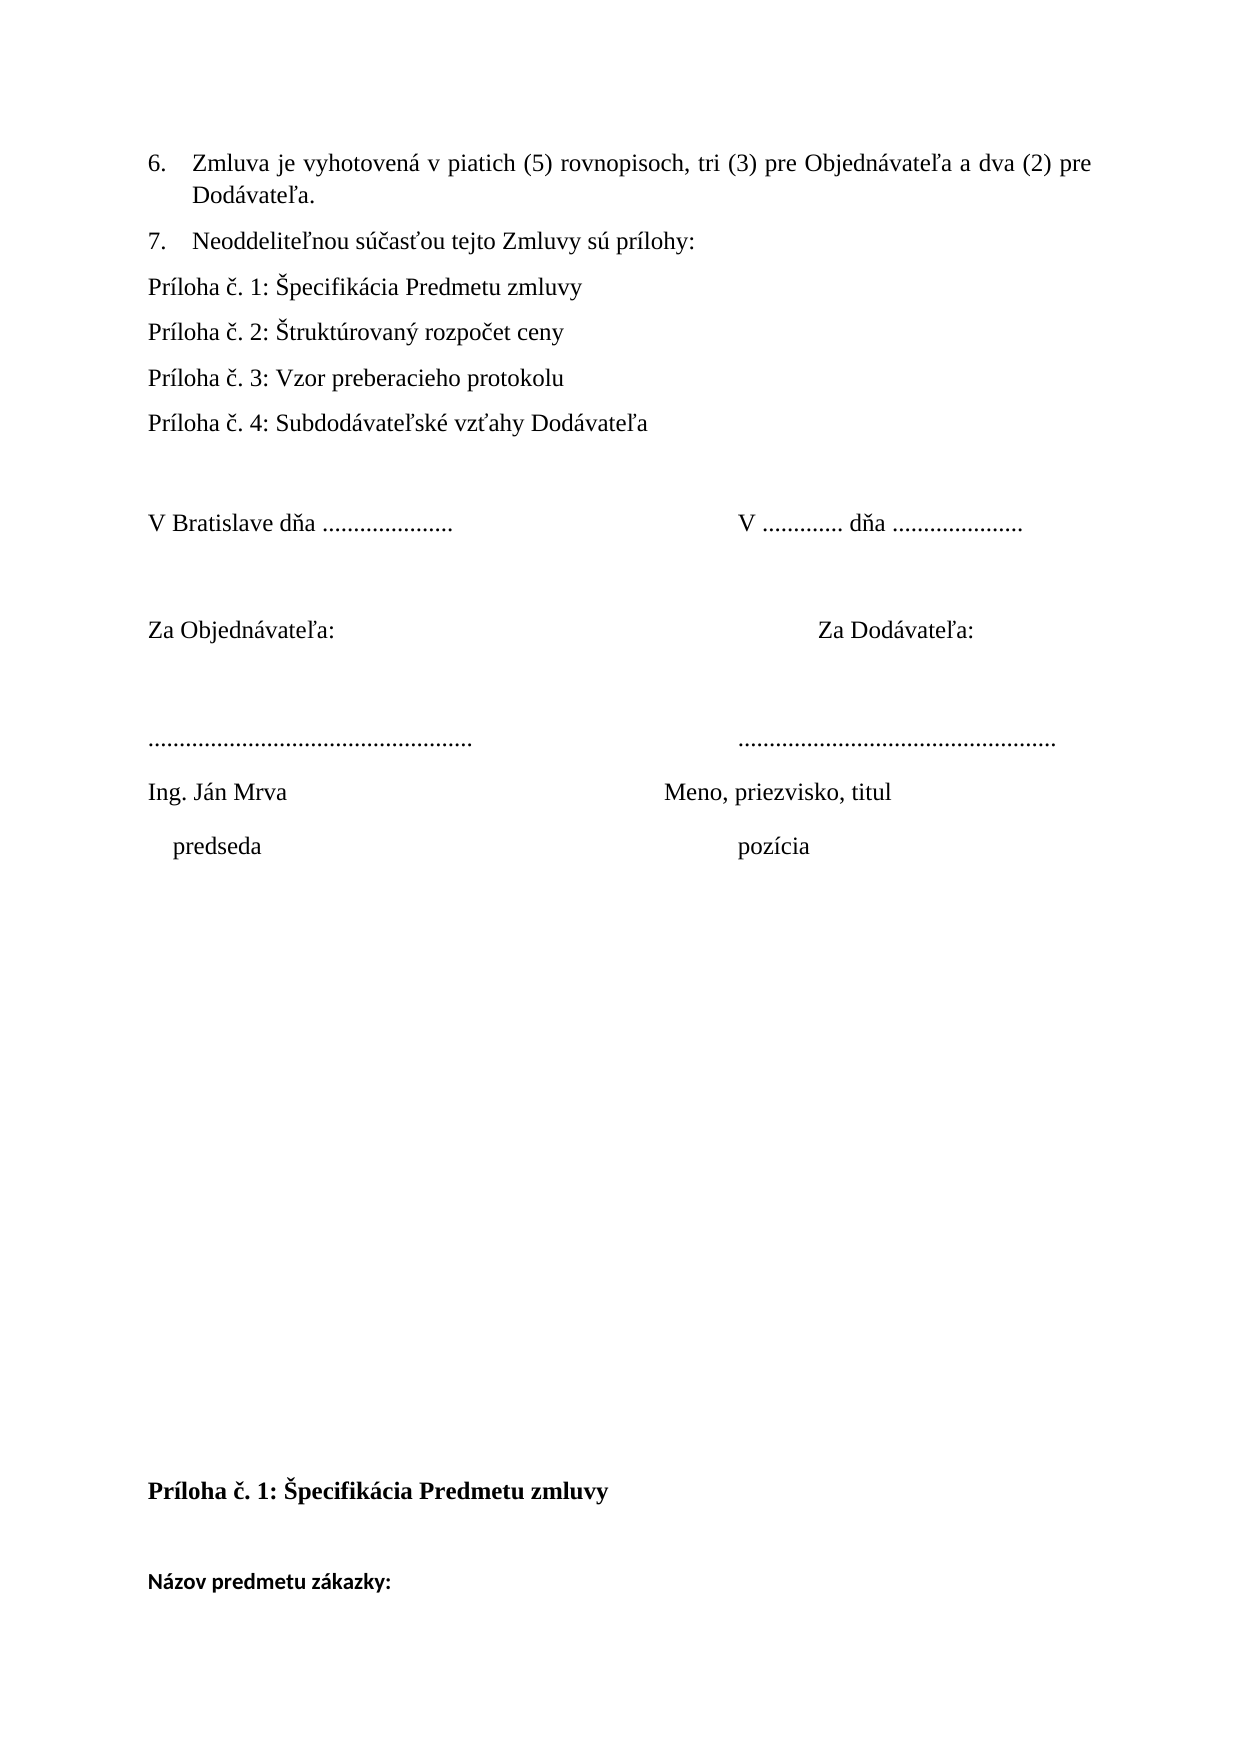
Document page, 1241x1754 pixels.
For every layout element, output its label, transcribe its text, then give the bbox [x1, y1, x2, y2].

text V Bratislave dňa ..................... V ............. dňa ..................... [148, 508, 1093, 536]
text Príloha č. 2: Štruktúrovaný rozpočet ceny [148, 317, 1093, 346]
text Názov predmetu zákazky: [148, 1567, 1093, 1595]
text 6. Zmluva je vyhotovená v piatich (5) rovnopisoch, tri (3) pre Objednávateľa a dva (2) pre Dodávateľa. [148, 148, 1093, 209]
text predseda pozícia [148, 831, 1093, 859]
text Príloha č. 4: Subdodávateľské vzťahy Dodávateľa [148, 408, 1093, 437]
text Za Objednávateľa: Za Dodávateľa: [148, 615, 1093, 644]
text Príloha č. 1: Špecifikácia Predmetu zmluvy [148, 272, 1093, 300]
text Príloha č. 1: Špecifikácia Predmetu zmluvy [148, 1476, 1093, 1505]
text Príloha č. 3: Vzor preberacieho protokolu [148, 363, 1093, 391]
text 7. Neoddeliteľnou súčasťou tejto Zmluvy sú prílohy: [148, 226, 1093, 255]
text Ing. Ján Mrva Meno, priezvisko, titul [148, 777, 1093, 806]
text .................................................... ................................................... [148, 723, 1093, 752]
